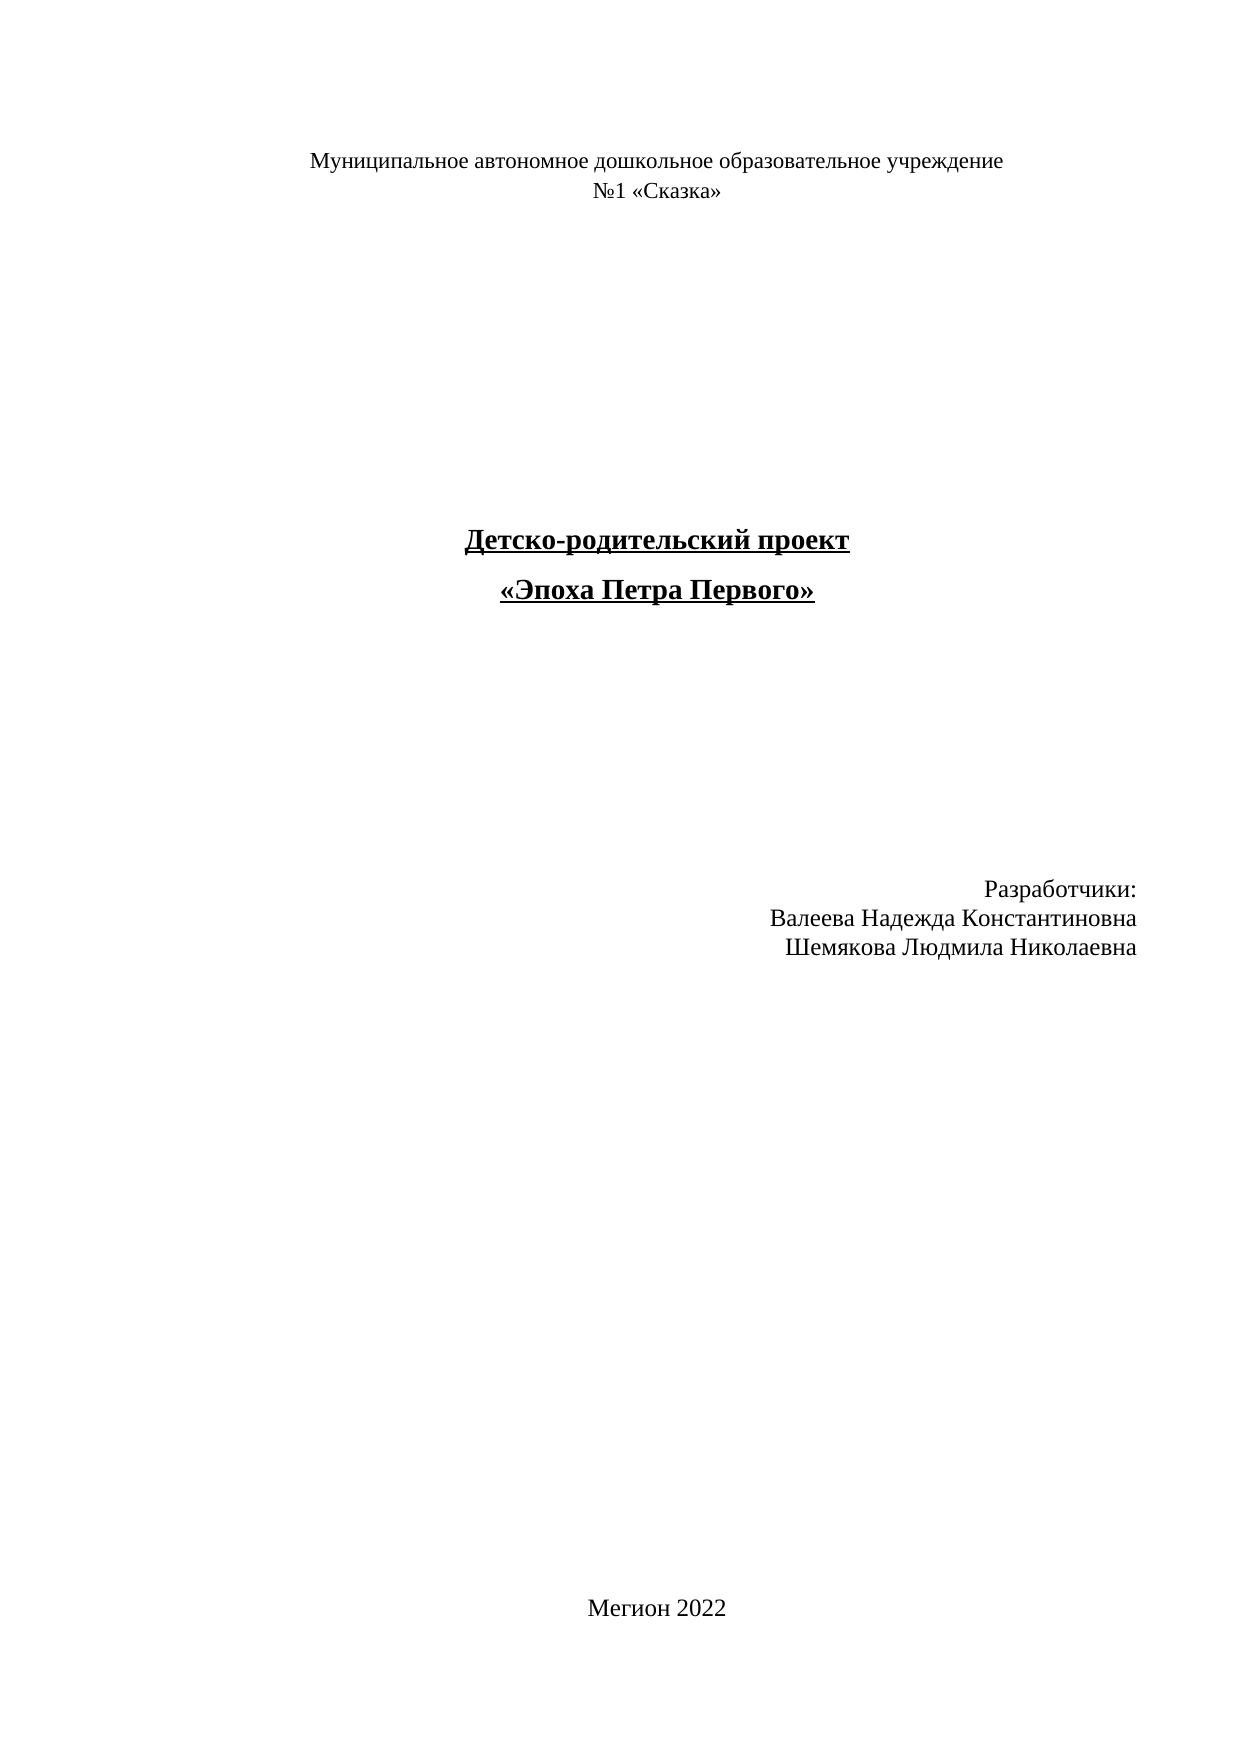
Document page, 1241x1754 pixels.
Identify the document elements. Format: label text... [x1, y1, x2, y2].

text Муниципальное автономное дошкольное образовательное учреждение [177, 147, 1137, 173]
text «Эпоха Петра Первого» [177, 572, 1137, 606]
text Шемякова Людмила Николаевна [177, 932, 1137, 961]
text Разработчики: [177, 874, 1137, 903]
text Валеева Надежда Константиновна [177, 903, 1137, 932]
text Детско-родительский проект [177, 522, 1137, 556]
text Мегион 2022 [177, 1593, 1137, 1622]
text №1 «Сказка» [177, 177, 1137, 203]
